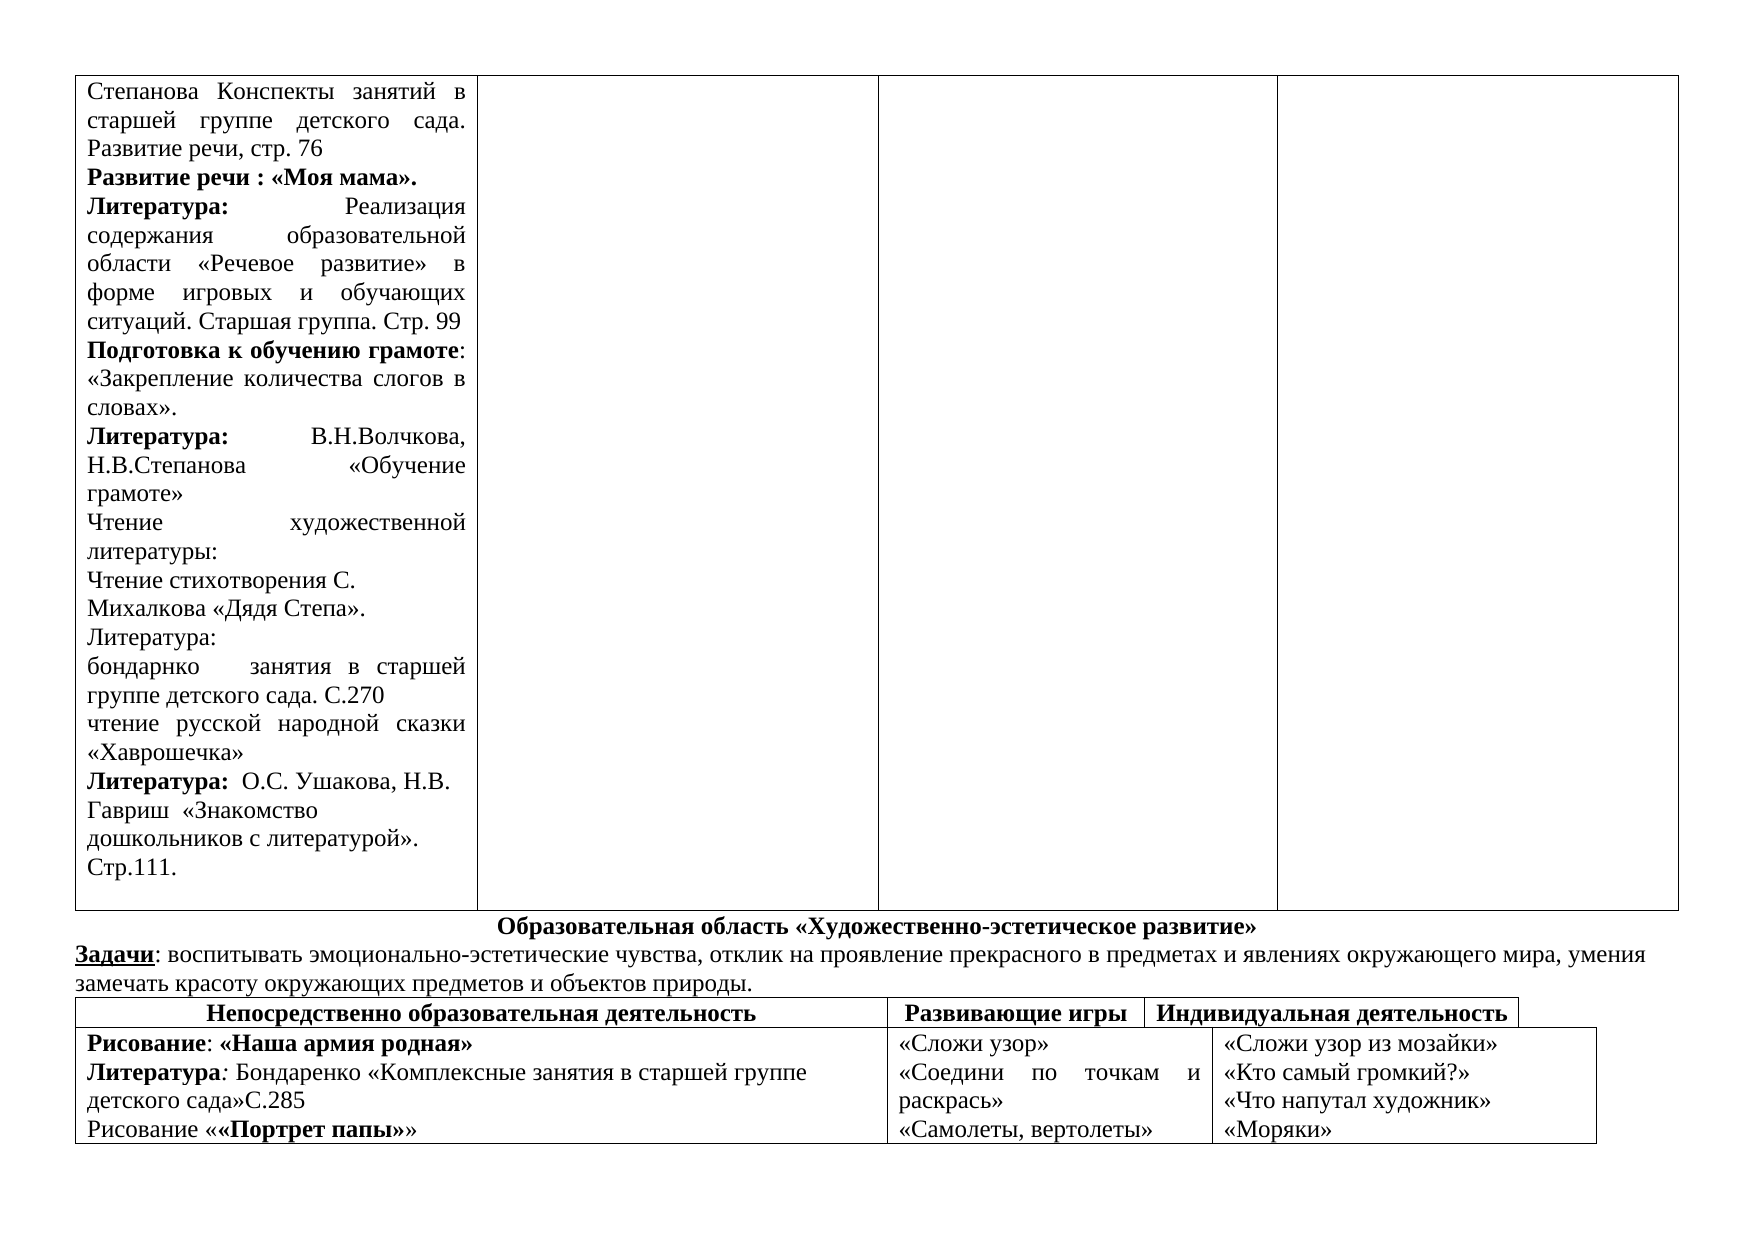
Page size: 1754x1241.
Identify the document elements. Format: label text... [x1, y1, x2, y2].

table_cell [1213, 1028, 1596, 1143]
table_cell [888, 1028, 1212, 1143]
text Задачи: воспитывать эмоционально-эстетические чувства, отклик на проявление прекрасного в предметах и явлениях окружающего мира, умения замечать красоту окружающих предметов и объектов природы. [75, 939, 1679, 997]
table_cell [879, 76, 1277, 910]
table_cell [478, 76, 878, 910]
table_header Непосредственно образовательная деятельность [76, 998, 887, 1027]
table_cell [76, 76, 477, 910]
table_header Развивающие игры [888, 998, 1144, 1027]
text Образовательная область «Художественно-эстетическое развитие» [75, 911, 1679, 939]
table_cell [76, 1028, 887, 1143]
table_header Индивидуальная деятельность [1145, 998, 1518, 1027]
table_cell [1278, 76, 1678, 910]
